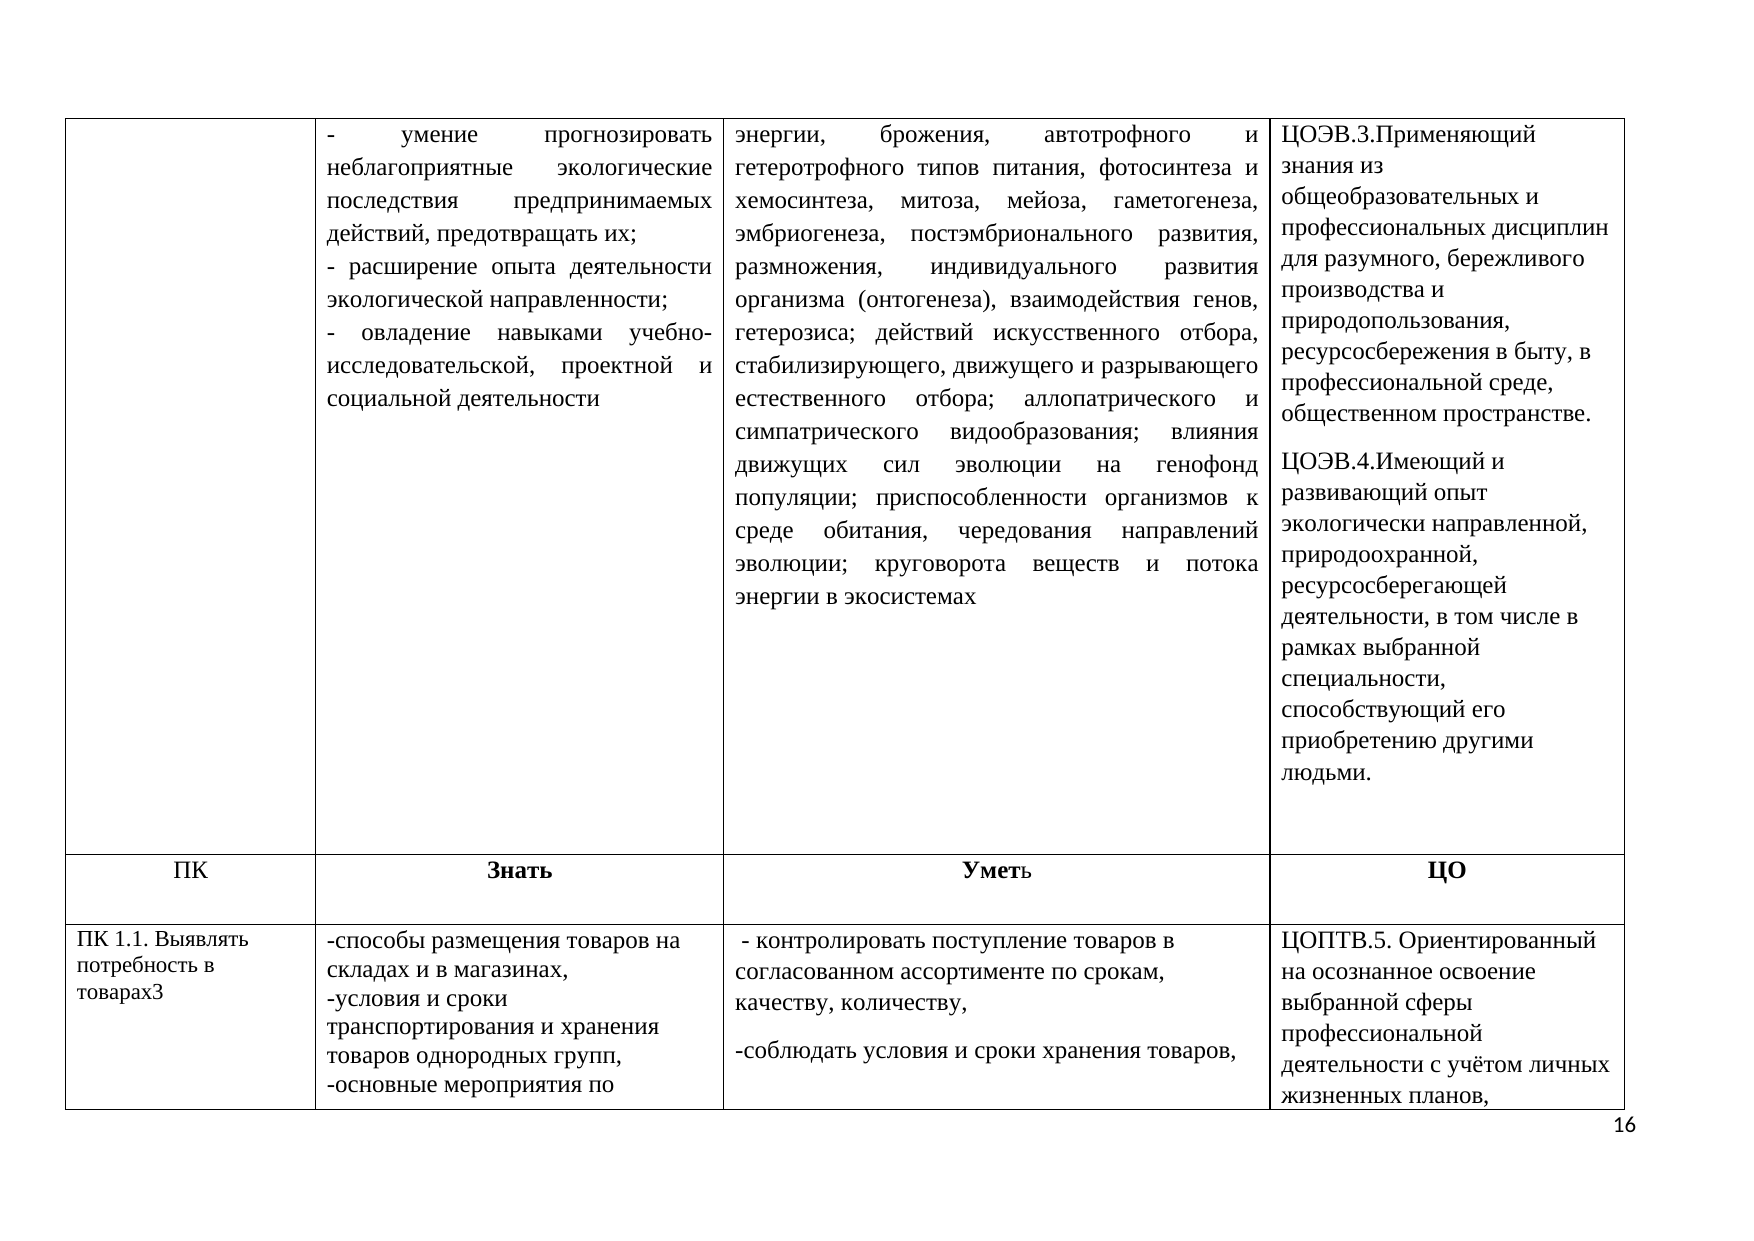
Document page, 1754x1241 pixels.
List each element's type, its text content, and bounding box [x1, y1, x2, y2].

table_cell Знать [316, 855, 723, 924]
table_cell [1271, 925, 1624, 1109]
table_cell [316, 925, 723, 1109]
table_cell ЦО [1271, 855, 1624, 924]
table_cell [1271, 119, 1624, 854]
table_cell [724, 925, 1269, 1109]
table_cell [66, 925, 315, 1109]
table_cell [66, 119, 315, 854]
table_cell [724, 119, 1269, 854]
table_cell Уметь [724, 855, 1269, 924]
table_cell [316, 119, 723, 854]
table_cell ПК [66, 855, 315, 924]
